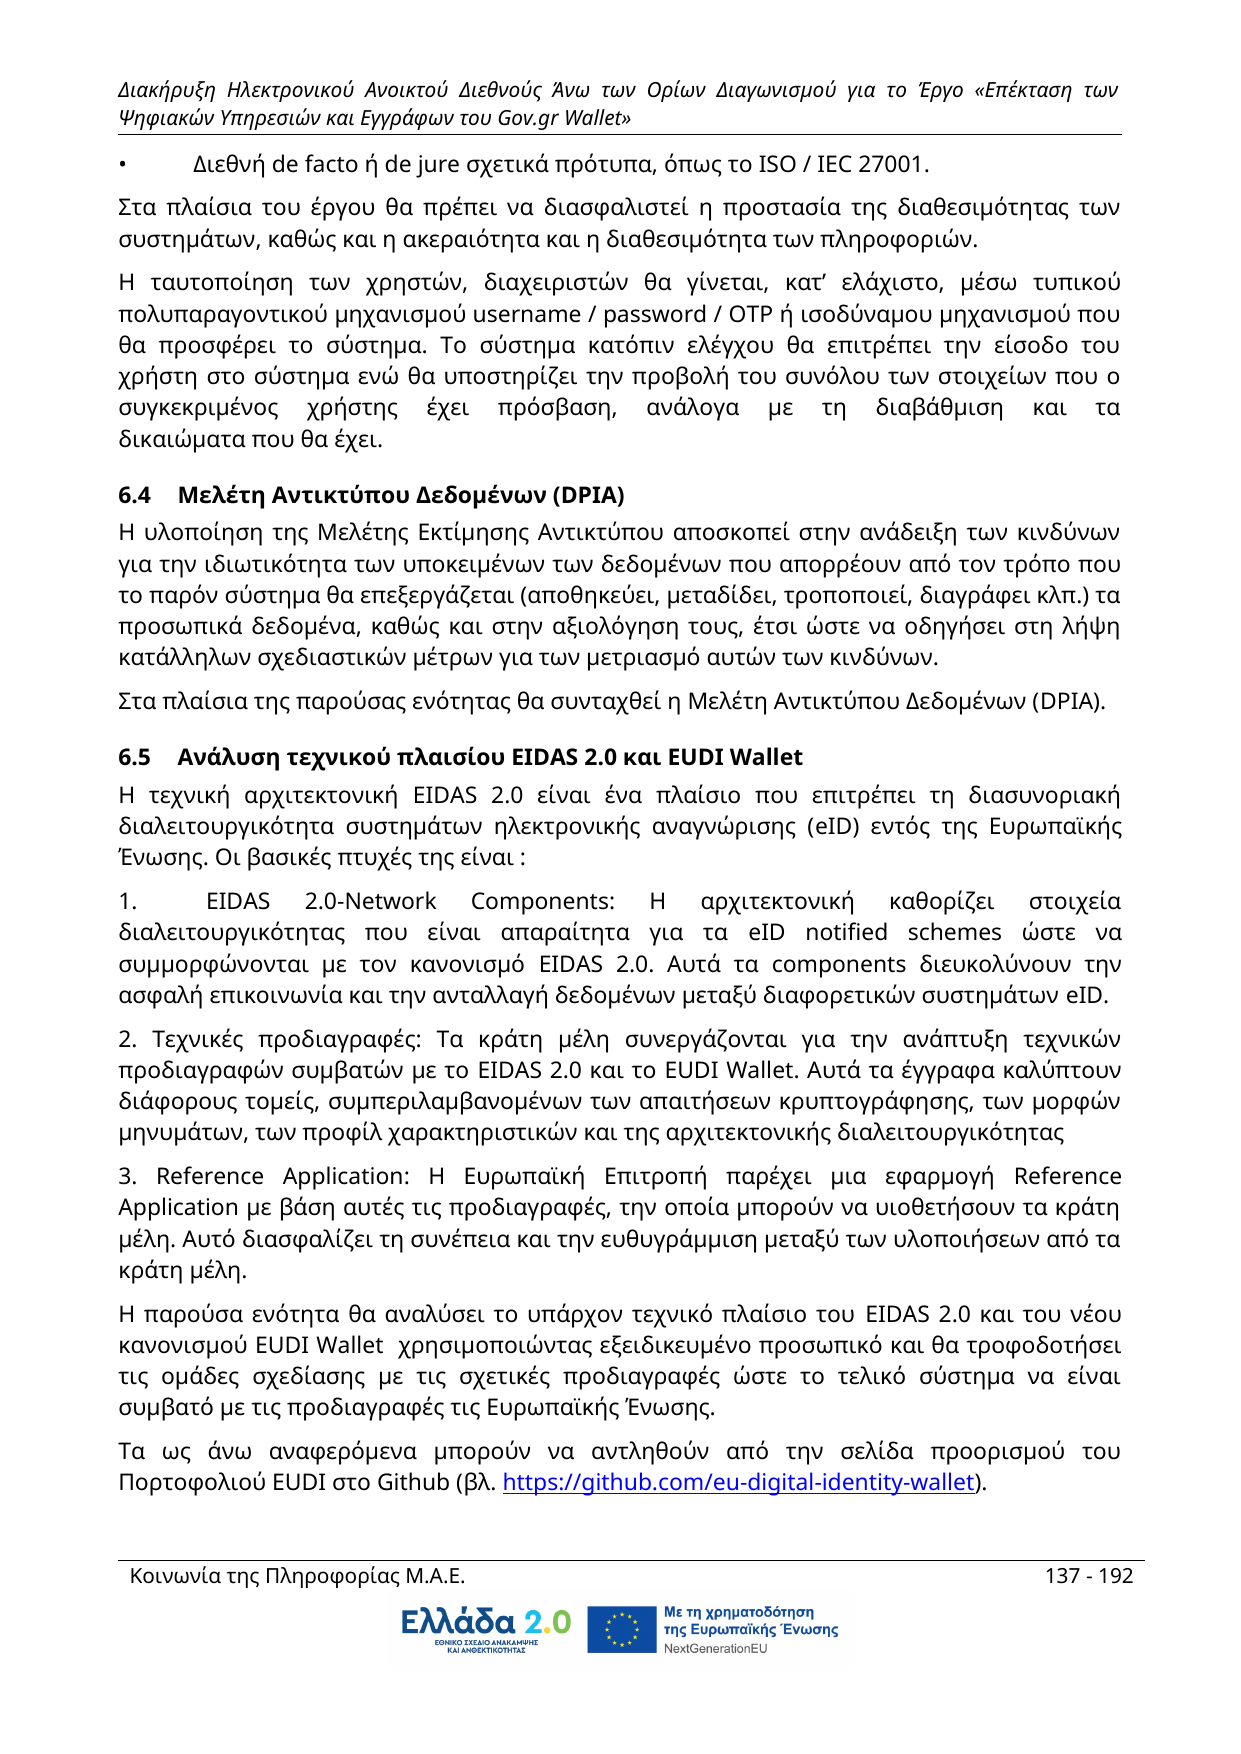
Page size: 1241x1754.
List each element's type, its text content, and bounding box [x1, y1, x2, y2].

picture [386, 1590, 855, 1670]
text 2. Τεχνικές προδιαγραφές: Τα κράτη μέλη συνεργάζονται για την ανάπτυξη τεχνικών προδιαγραφών συμβατών με το EIDAS 2.0 και το EUDI Wallet. Αυτά τα έγγραφα καλύπτουν διάφορους τομείς, συμπεριλαμβανομένων των απαιτήσεων κρυπτογράφησης, των μορφών μηνυμάτων, των προφίλ χαρακτηριστικών και της αρχιτεκτονικής διαλειτουργικότητας [118, 1022, 1122, 1147]
text Η ταυτοποίηση των χρηστών, διαχειριστών θα γίνεται, κατ’ ελάχιστο, μέσω τυπικού πολυπαραγοντικού μηχανισμού username / password / OTP ή ισοδύναμου μηχανισμού που θα προσφέρει το σύστημα. Το σύστημα κατόπιν ελέγχου θα επιτρέπει την είσοδο του χρήστη στο σύστημα ενώ θα υποστηρίζει την προβολή του συνόλου των στοιχείων που ο συγκεκριμένος χρήστης έχει πρόσβαση, ανάλογα με τη διαβάθμιση και τα δικαιώματα που θα έχει. [118, 266, 1122, 454]
subtitle Ανάλυση τεχνικού πλαισίου EIDAS 2.0 και EUDI Wallet [118, 741, 1122, 772]
subtitle Μελέτη Αντικτύπου Δεδομένων (DPIA) [118, 479, 1122, 510]
text Τα ως άνω αναφερόμενα μπορούν να αντληθούν από την σελίδα προορισμού του Πορτοφολιού EUDI στο Github (βλ. https://github.com/eu-digital-identity-wallet). [118, 1435, 1122, 1497]
text Στα πλαίσια του έργου θα πρέπει να διασφαλιστεί η προστασία της διαθεσιμότητας των συστημάτων, καθώς και η ακεραιότητα και η διαθεσιμότητα των πληροφοριών. [118, 191, 1122, 254]
text 3. Reference Application: Η Ευρωπαϊκή Επιτροπή παρέχει μια εφαρμογή Reference Application με βάση αυτές τις προδιαγραφές, την οποία μπορούν να υιοθετήσουν τα κράτη μέλη. Αυτό διασφαλίζει τη συνέπεια και την ευθυγράμμιση μεταξύ των υλοποιήσεων από τα κράτη μέλη. [118, 1160, 1122, 1285]
text • Διεθνή de facto ή de jure σχετικά πρότυπα, όπως το ISO / IEC 27001. [118, 147, 1122, 179]
text Η υλοποίηση της Μελέτης Εκτίμησης Αντικτύπου αποσκοπεί στην ανάδειξη των κινδύνων για την ιδιωτικότητα των υποκειμένων των δεδομένων που απορρέουν από τον τρόπο που το παρόν σύστημα θα επεξεργάζεται (αποθηκεύει, μεταδίδει, τροποποιεί, διαγράφει κλπ.) τα προσωπικά δεδομένα, καθώς και στην αξιολόγηση τους, έτσι ώστε να οδηγήσει στη λήψη κατάλληλων σχεδιαστικών μέτρων για των μετριασμό αυτών των κινδύνων. [118, 516, 1122, 672]
text Η παρούσα ενότητα θα αναλύσει το υπάρχον τεχνικό πλαίσιο του EIDAS 2.0 και του νέου κανονισμού EUDI Wallet χρησιμοποιώντας εξειδικευμένο προσωπικό και θα τροφοδοτήσει τις ομάδες σχεδίασης με τις σχετικές προδιαγραφές ώστε το τελικό σύστημα να είναι συμβατό με τις προδιαγραφές τις Ευρωπαϊκής Ένωσης. [118, 1297, 1122, 1422]
text Η τεχνική αρχιτεκτονική EIDAS 2.0 είναι ένα πλαίσιο που επιτρέπει τη διασυνοριακή διαλειτουργικότητα συστημάτων ηλεκτρονικής αναγνώρισης (eID) εντός της Ευρωπαϊκής Ένωσης. Οι βασικές πτυχές της είναι : [118, 779, 1122, 872]
text Στα πλαίσια της παρούσας ενότητας θα συνταχθεί η Μελέτη Αντικτύπου Δεδομένων (DPIA). [118, 685, 1122, 716]
text 1. EIDAS 2.0-Network Components: Η αρχιτεκτονική καθορίζει στοιχεία διαλειτουργικότητας που είναι απαραίτητα για τα eID notified schemes ώστε να συμμορφώνονται με τον κανονισμό EIDAS 2.0. Αυτά τα components διευκολύνουν την ασφαλή επικοινωνία και την ανταλλαγή δεδομένων μεταξύ διαφορετικών συστημάτων eID. [118, 885, 1122, 1010]
